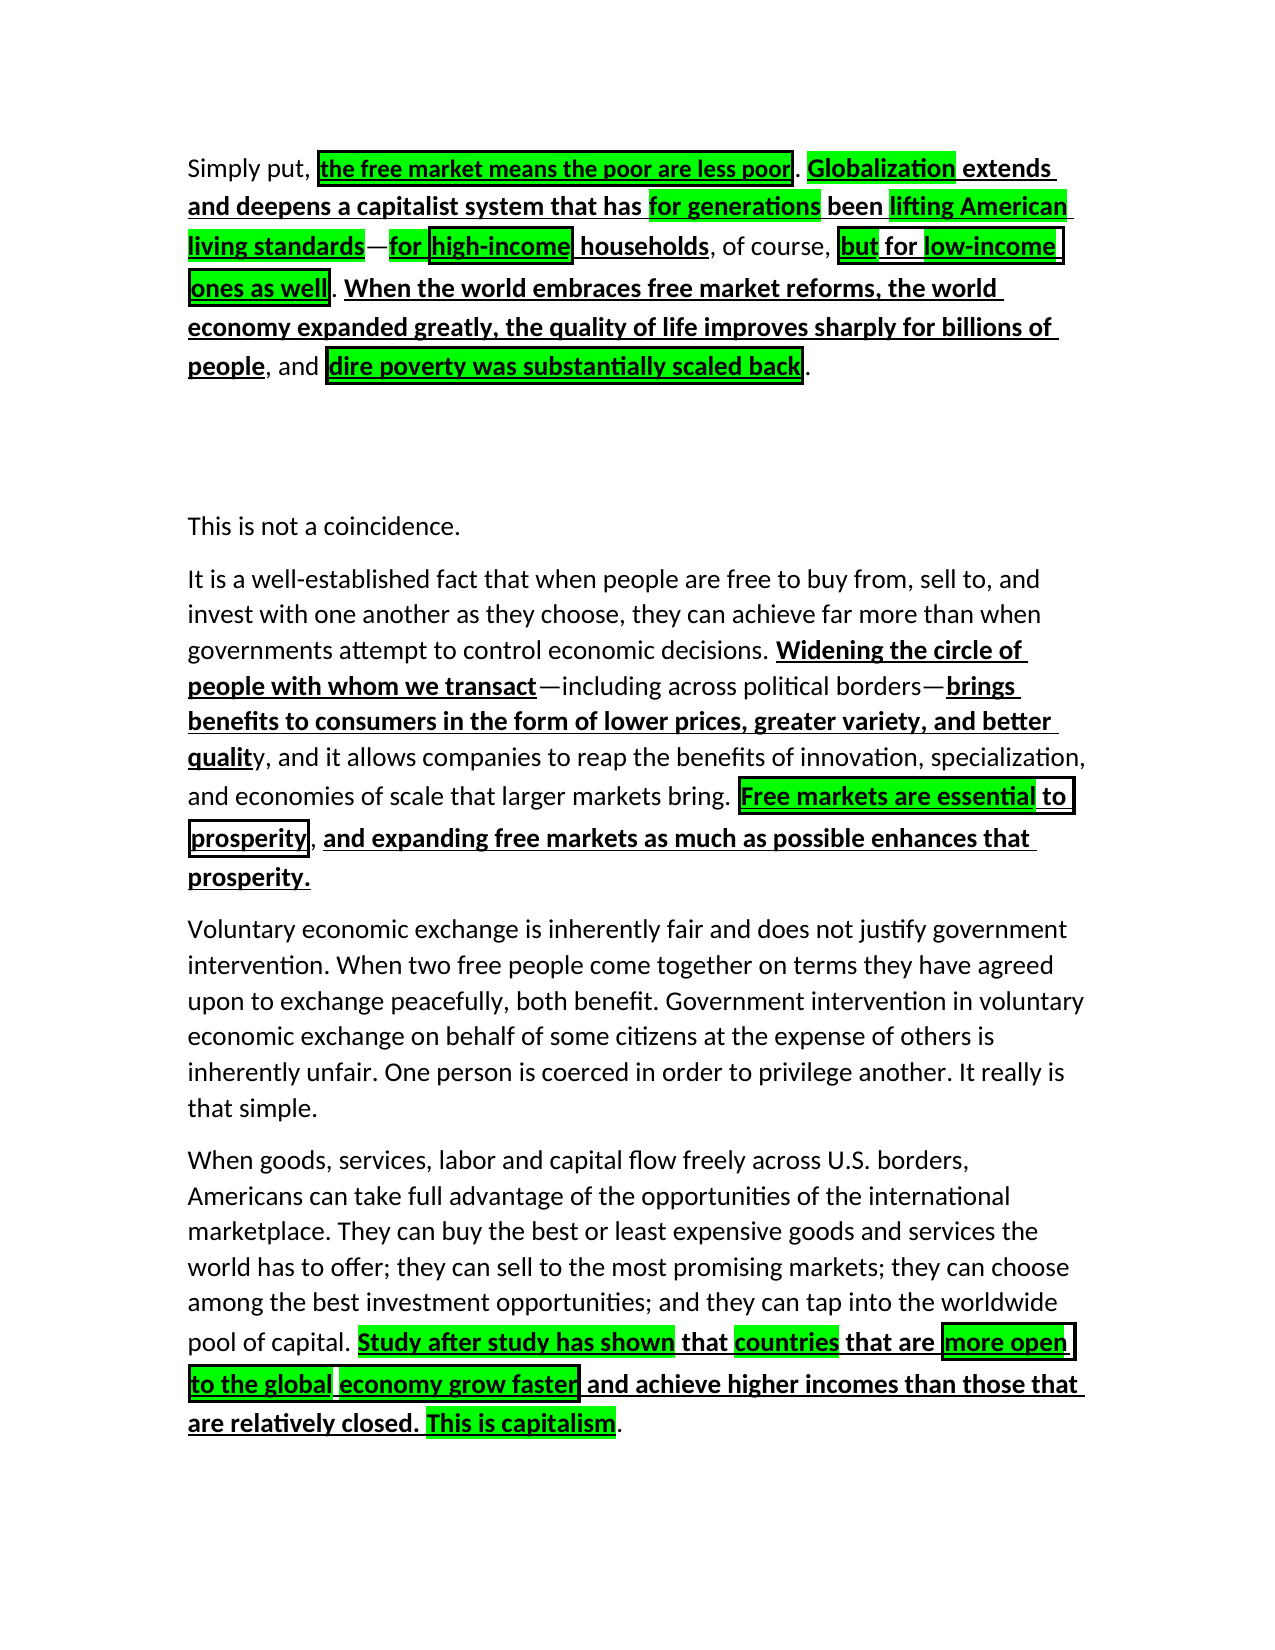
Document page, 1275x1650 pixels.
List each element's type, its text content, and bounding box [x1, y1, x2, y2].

text This is not a coincidence. [187, 509, 1087, 543]
text Voluntary economic exchange is inherently fair and does not justify government intervention. When two free people come together on terms they have agreed upon to exchange peacefully, both benefit. Government intervention in voluntary economic exchange on behalf of some citizens at the expense of others is inherently unfair. One person is coerced in order to privilege another. It really is that simple. [187, 913, 1087, 1124]
text It is a well-established fact that when people are free to buy from, sell to, and invest with one another as they choose, they can achieve far more than when governments attempt to control economic decisions. Widening the circle of people with whom we transact—including across political borders—brings benefits to consumers in the form of lower prices, greater variety, and better quality, and it allows companies to reap the benefits of innovation, specialization, and economies of scale that larger markets bring. Free markets are essential to prosperity, and expanding free markets as much as possible enhances that prosperity. [187, 562, 1087, 893]
text Simply put, the free market means the poor are less poor. Globalization extends and deepens a capitalist system that has for generations been lifting American living standards—for high-income households, of course, but for low-income ones as well. When the world embraces free market reforms, the world economy expanded greatly, the quality of life improves sharply for billions of people, and dire poverty was substantially scaled back. [187, 150, 1087, 385]
text When goods, services, labor and capital flow freely across U.S. borders, Americans can take full advantage of the opportunities of the international marketplace. They can buy the best or least expensive goods and services the world has to offer; they can sell to the most promising markets; they can choose among the best investment opportunities; and they can tap into the worldwide pool of capital. Study after study has shown that countries that are more open to the global economy grow faster and achieve higher incomes than those that are relatively closed. This is capitalism. [187, 1143, 1087, 1439]
